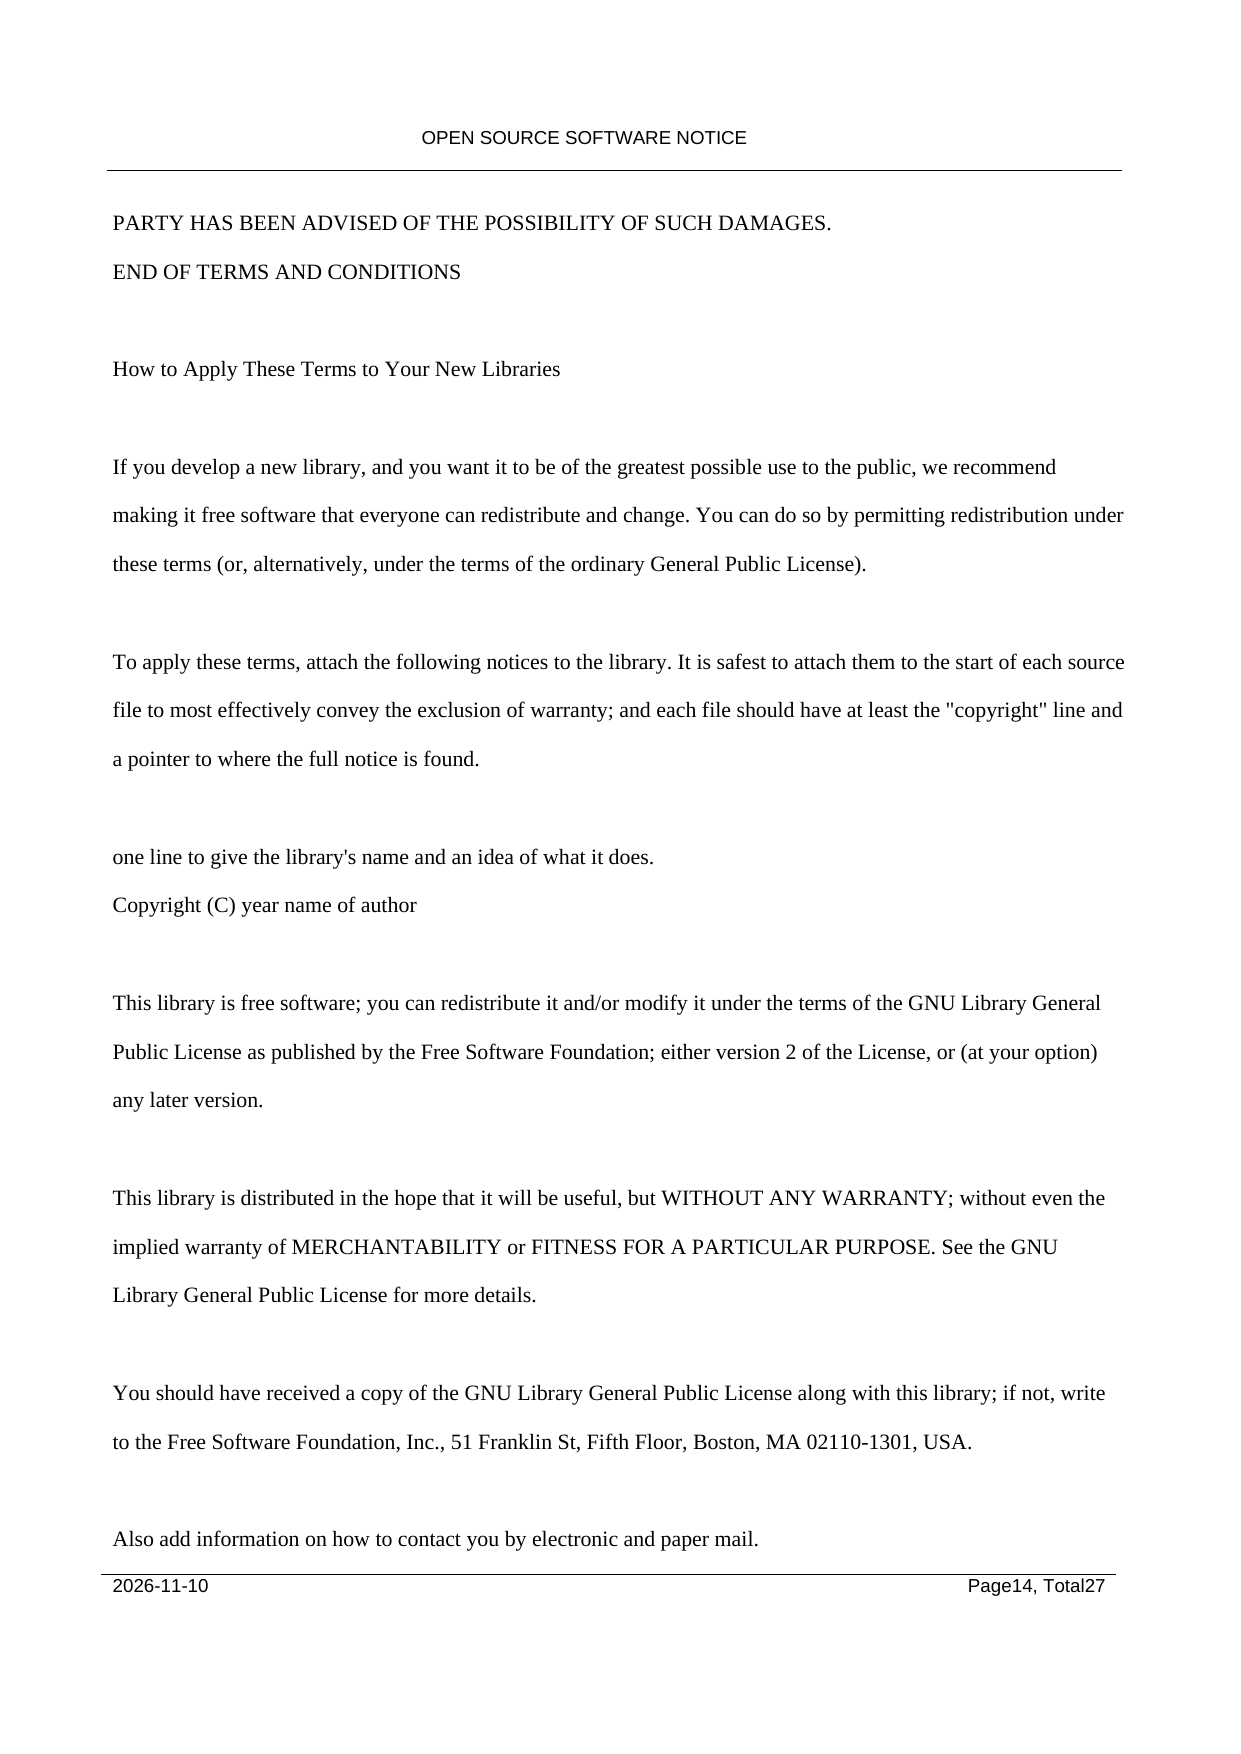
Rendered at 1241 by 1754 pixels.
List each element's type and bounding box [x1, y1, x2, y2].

text [112, 206, 1128, 1555]
